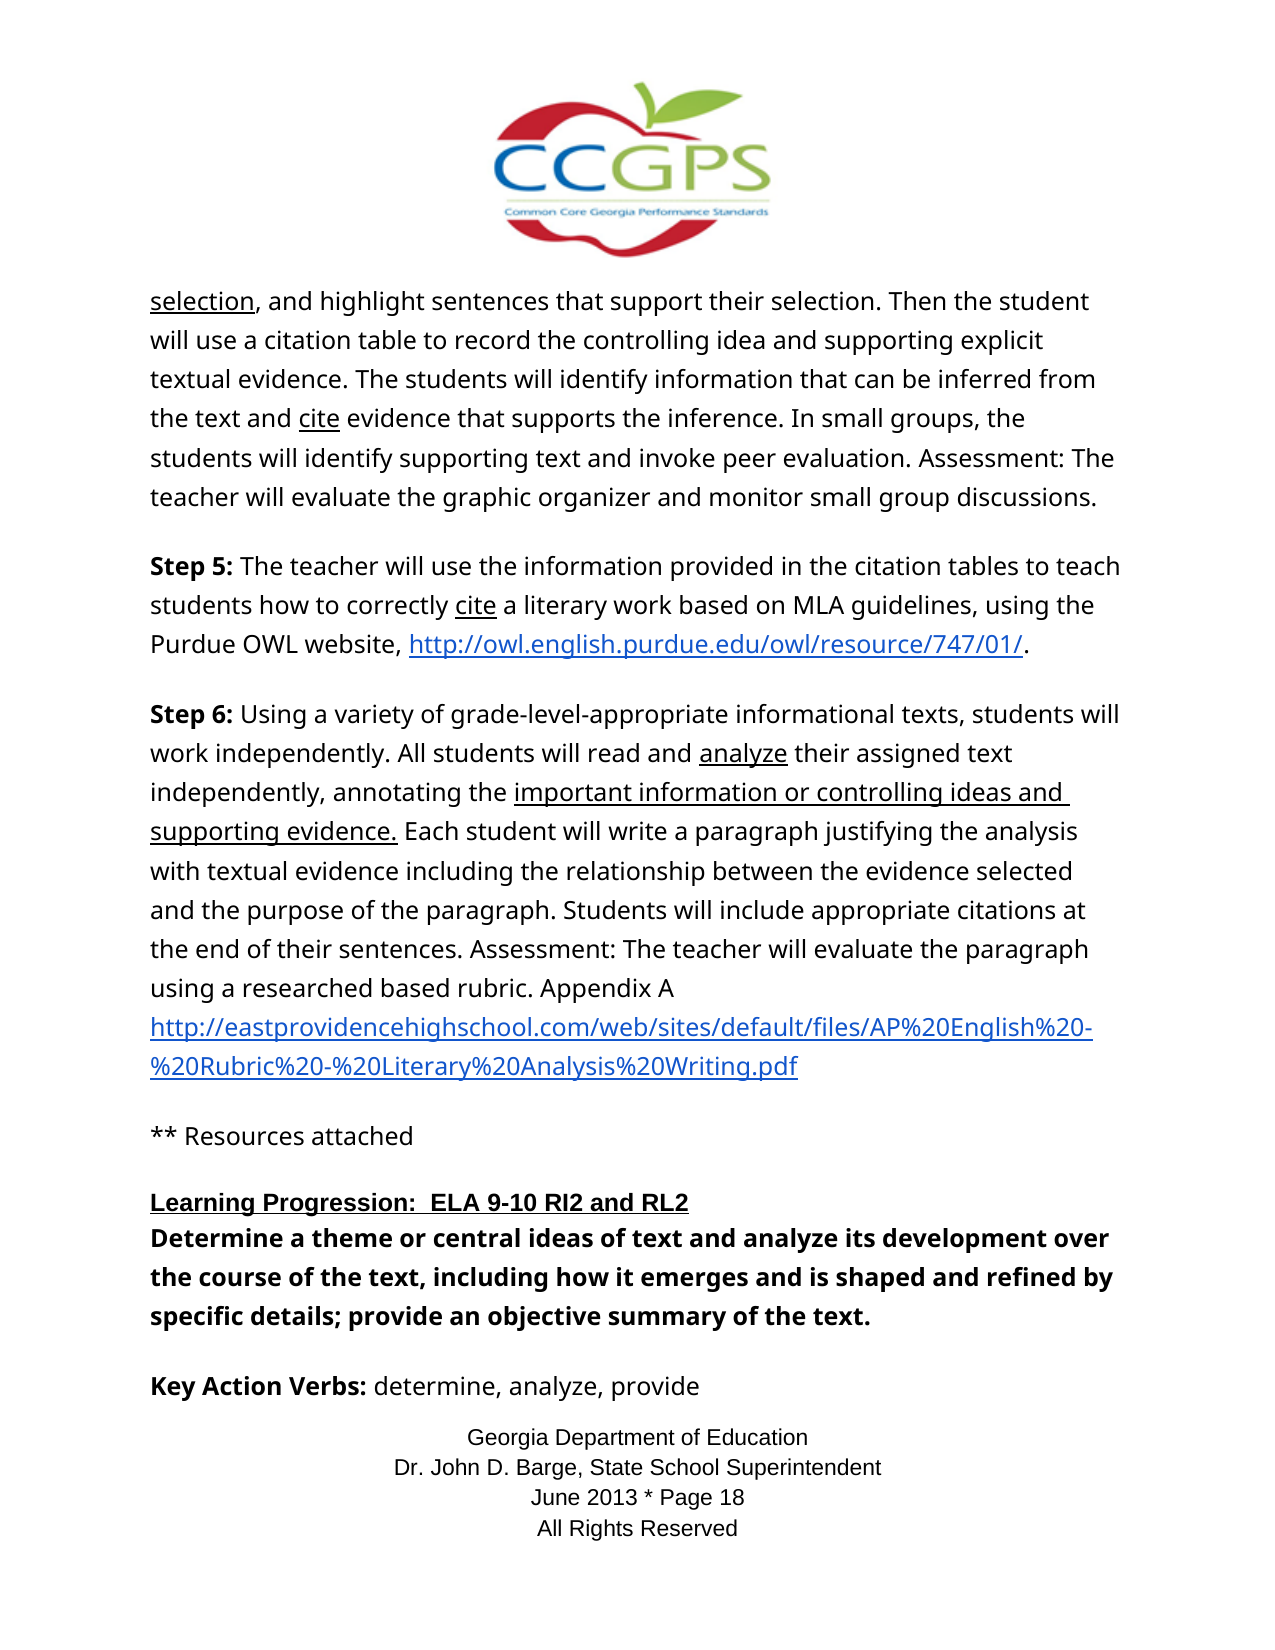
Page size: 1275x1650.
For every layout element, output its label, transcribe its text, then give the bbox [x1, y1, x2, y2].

text Key Action Verbs: determine, analyze, provide [150, 1368, 1125, 1402]
text Step 6: Using a variety of grade-level-appropriate informational texts, students will work independently. All students will read and analyze their assigned text independently, annotating the important information or controlling ideas and supporting evidence. Each student will write a paragraph justifying the analysis with textual evidence including the relationship between the evidence selected and the purpose of the paragraph. Students will include appropriate citations at the end of their sentences. Assessment: The teacher will evaluate the paragraph using a researched based rubric. Appendix A [150, 696, 1125, 1005]
text http://eastprovidencehighschool.com/web/sites/default/files/AP%20English%20-%20Rubric%20-%20Literary%20Analysis%20Writing.pdf [150, 1010, 1125, 1083]
text ** Resources attached [150, 1118, 1125, 1152]
text Determine a theme or central ideas of text and analyze its development over the course of the text, including how it emerges and is shaped and refined by specific details; provide an objective summary of the text. [150, 1221, 1125, 1333]
text Learning Progression: ELA 9-10 RI2 and RL2 [150, 1188, 1125, 1216]
picture [471, 75, 804, 280]
text Step 5: The teacher will use the information provided in the citation tables to teach students how to correctly cite a literary work based on MLA guidelines, using the Purdue OWL website, http://owl.english.purdue.edu/owl/resource/747/01/. [150, 549, 1125, 661]
